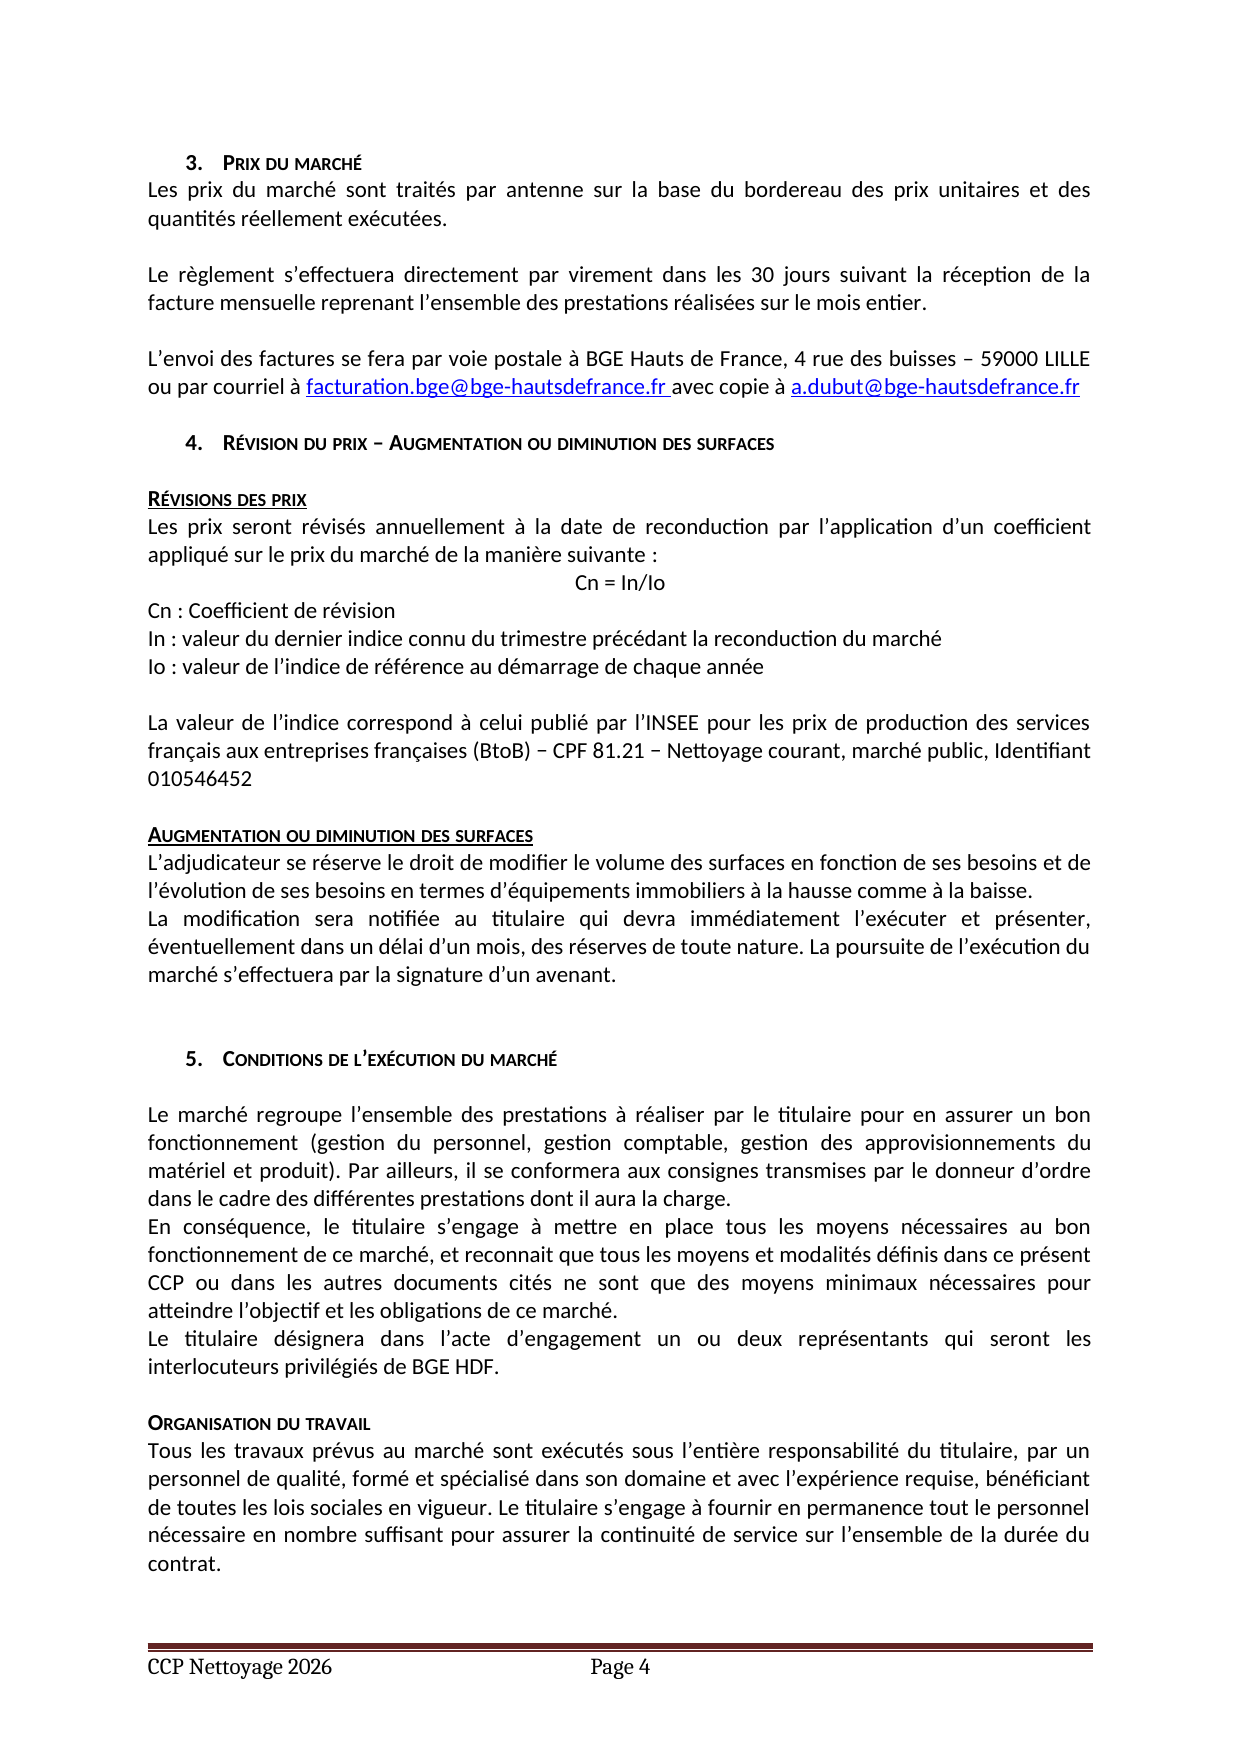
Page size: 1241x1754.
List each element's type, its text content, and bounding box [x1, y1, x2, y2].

list Révision du prix – Augmentation ou diminution des surfaces [185, 428, 1093, 456]
text Organisation du travail [148, 1408, 1093, 1437]
text L’adjudicateur se réserve le droit de modifier le volume des surfaces en fonction de ses besoins et de l’évolution de ses besoins en termes d’équipements immobiliers à la hausse comme à la baisse. [148, 848, 1093, 904]
text Révisions des prix [148, 484, 1093, 512]
text La valeur de l’indice correspond à celui publié par l’INSEE pour les prix de production des services français aux entreprises françaises (BtoB) − CPF 81.21 − Nettoyage courant, marché public, Identifiant 010546452 [148, 708, 1093, 792]
list Prix du marché [185, 148, 1093, 176]
text Cn : Coefficient de révision [148, 596, 1093, 624]
text L’envoi des factures se fera par voie postale à BGE Hauts de France, 4 rue des buisses – 59000 LILLE ou par courriel à facturation.bge@bge-hautsdefrance.fr avec copie à a.dubut@bge-hautsdefrance.fr [148, 344, 1093, 400]
text Le marché regroupe l’ensemble des prestations à réaliser par le titulaire pour en assurer un bon fonctionnement (gestion du personnel, gestion comptable, gestion des approvisionnements du matériel et produit). Par ailleurs, il se conformera aux consignes transmises par le donneur d’ordre dans le cadre des différentes prestations dont il aura la charge. [148, 1100, 1093, 1212]
text La modification sera notifiée au titulaire qui devra immédiatement l’exécuter et présenter, éventuellement dans un délai d’un mois, des réserves de toute nature. La poursuite de l’exécution du marché s’effectuera par la signature d’un avenant. [148, 904, 1093, 988]
text Io : valeur de l’indice de référence au démarrage de chaque année [148, 652, 1093, 680]
text Les prix du marché sont traités par antenne sur la base du bordereau des prix unitaires et des quantités réellement exécutées. [148, 176, 1093, 232]
text Le règlement s’effectuera directement par virement dans les 30 jours suivant la réception de la facture mensuelle reprenant l’ensemble des prestations réalisées sur le mois entier. [148, 260, 1093, 316]
list Conditions de l’exécution du marché [185, 1044, 1093, 1072]
text Les prix seront révisés annuellement à la date de reconduction par l’application d’un coefficient appliqué sur le prix du marché de la manière suivante : [148, 512, 1093, 568]
text Le titulaire désignera dans l’acte d’engagement un ou deux représentants qui seront les interlocuteurs privilégiés de BGE HDF. [148, 1324, 1093, 1381]
text In : valeur du dernier indice connu du trimestre précédant la reconduction du marché [148, 624, 1093, 652]
text Augmentation ou diminution des surfaces [148, 820, 1093, 848]
text Tous les travaux prévus au marché sont exécutés sous l’entière responsabilité du titulaire, par un personnel de qualité, formé et spécialisé dans son domaine et avec l’expérience requise, bénéficiant de toutes les lois sociales en vigueur. Le titulaire s’engage à fournir en permanence tout le personnel nécessaire en nombre suffisant pour assurer la continuité de service sur l’ensemble de la durée du contrat. [148, 1437, 1093, 1577]
text Cn = In/Io [148, 568, 1093, 596]
text En conséquence, le titulaire s’engage à mettre en place tous les moyens nécessaires au bon fonctionnement de ce marché, et reconnait que tous les moyens et modalités définis dans ce présent CCP ou dans les autres documents cités ne sont que des moyens minimaux nécessaires pour atteindre l’objectif et les obligations de ce marché. [148, 1212, 1093, 1324]
